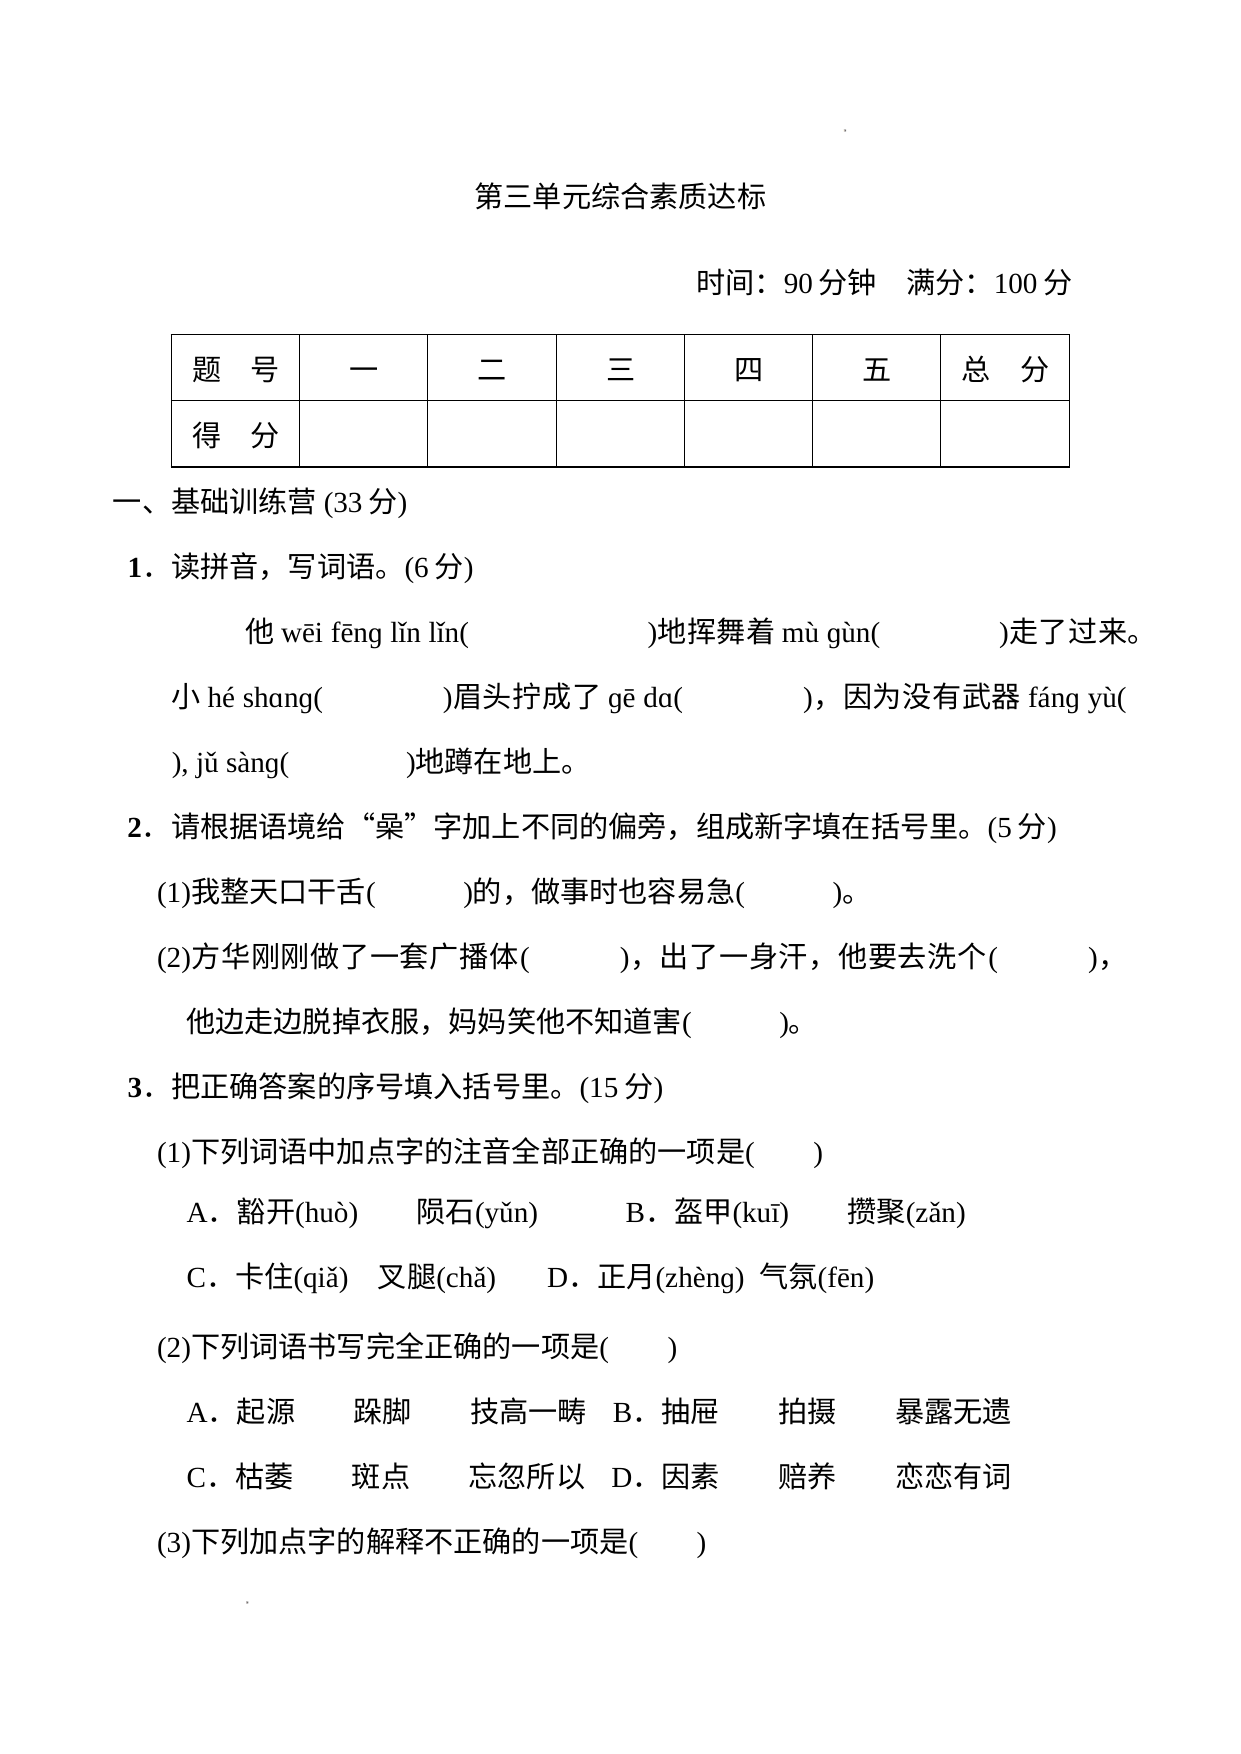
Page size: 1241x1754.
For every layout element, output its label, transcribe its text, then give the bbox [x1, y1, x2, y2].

table_header 总 分 [941, 335, 1069, 400]
text C．枯萎 斑点 忘忽所以 D．因素 赔养 恋恋有词 [113, 1442, 1128, 1507]
text C．卡住(qiǎ) 叉腿(chǎ) D．正月(zhènɡ) 气氛(fēn) [113, 1247, 1128, 1312]
table_header 五 [813, 335, 940, 400]
table_cell [300, 401, 427, 466]
text (2)下列词语书写完全正确的一项是( ) [113, 1312, 1128, 1377]
table_header 二 [428, 335, 556, 400]
text (2)方华刚刚做了一套广播体( )，出了一身汗，他要去洗个( )，他边走边脱掉衣服，妈妈笑他不知道害( )。 [149, 922, 1128, 1052]
text A．豁开(huò) 陨石(yǔn) B．盔甲(kuī) 攒聚(zǎn) [113, 1182, 1128, 1247]
table_header 四 [685, 335, 812, 400]
table_cell [685, 401, 812, 466]
table_cell [428, 401, 556, 466]
text 第三单元综合素质达标 [113, 162, 1128, 227]
table_cell [557, 401, 684, 466]
table_header 题 号 [172, 335, 299, 400]
text (3)下列加点字的解释不正确的一项是( ) [113, 1507, 1128, 1572]
table_header 一 [300, 335, 427, 400]
text 时间：90分钟 满分：100分 [113, 248, 1128, 313]
text (1)我整天口干舌( )的，做事时也容易急( )。 [113, 857, 1128, 922]
text 1．读拼音，写词语。(6分) [113, 532, 1128, 597]
table_cell [813, 401, 940, 466]
table_header 三 [557, 335, 684, 400]
table_cell 得 分 [172, 401, 299, 466]
table_cell [941, 401, 1069, 466]
text 一、基础训练营 (33分) [113, 467, 1128, 532]
text (1)下列词语中加点字的注音全部正确的一项是( ) [113, 1117, 1128, 1182]
text A．起源 跺脚 技高一畴 B．抽屉 拍摄 暴露无遗 [113, 1377, 1128, 1442]
text 他wēi fēnɡ lǐn lǐn( )地挥舞着mù ɡùn( )走了过来。小hé shɑnɡ( )眉头拧成了ɡē dɑ( )，因为没有武器fánɡ yù( ), jǔ sànɡ( )地蹲在地上。 [172, 597, 1128, 792]
text 2．请根据语境给“喿”字加上不同的偏旁，组成新字填在括号里。(5分) [113, 792, 1128, 857]
text 3．把正确答案的序号填入括号里。(15分) [113, 1052, 1128, 1117]
